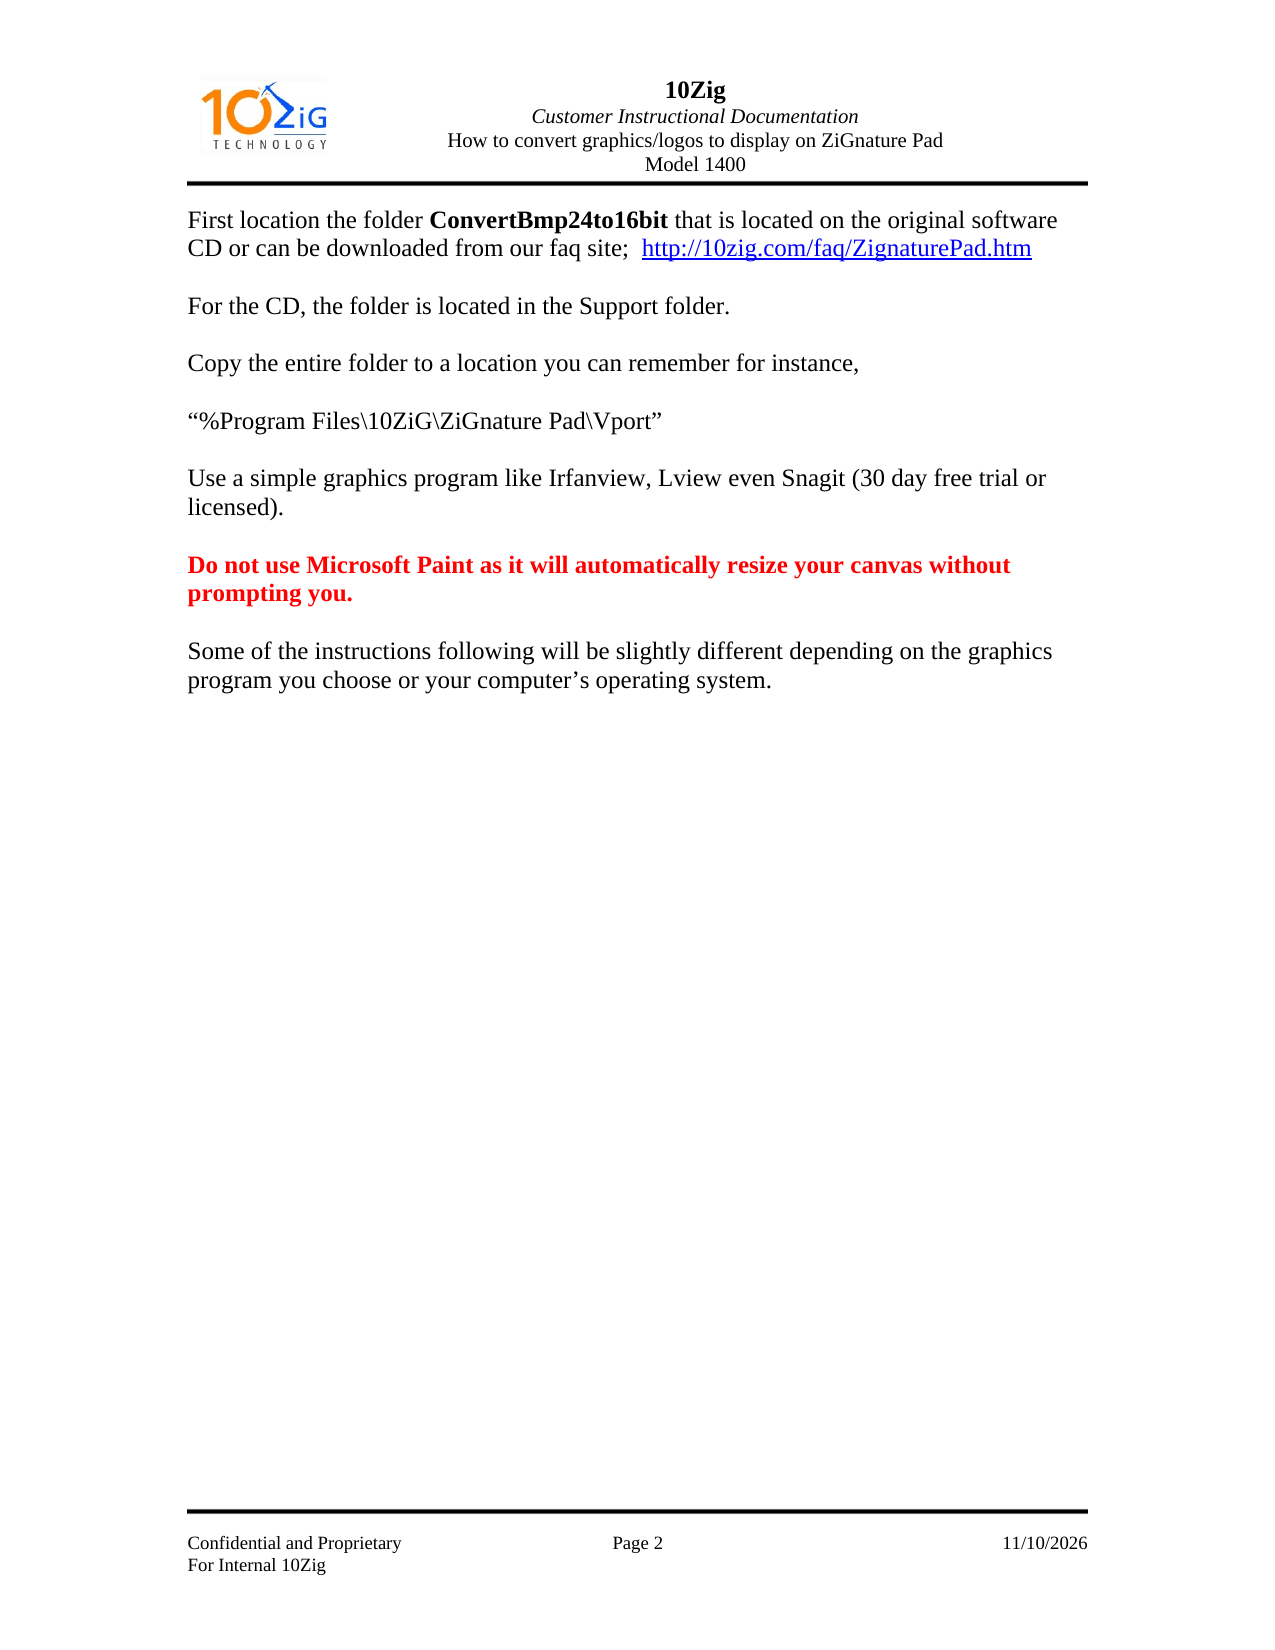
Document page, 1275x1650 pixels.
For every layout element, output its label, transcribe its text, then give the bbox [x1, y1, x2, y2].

picture [187, 1503, 1088, 1519]
text Do not use Microsoft Paint as it will automatically resize your canvas without prompting you. [187, 550, 1087, 607]
picture [187, 175, 1088, 191]
text First location the folder ConvertBmp24to16bit that is located on the original software CD or can be downloaded from our faq site; http://10zig.com/faq/ZignaturePad.htm [187, 205, 1087, 262]
picture [198, 75, 327, 153]
text “%Program Files\10ZiG\ZiGnature Pad\Vport” [187, 406, 1087, 435]
text Use a simple graphics program like Irfanview, Lview even Snagit (30 day free trial or licensed). [187, 463, 1087, 521]
text For the CD, the folder is located in the Support folder. [187, 291, 1087, 320]
text Some of the instructions following will be slightly different depending on the graphics program you choose or your computer’s operating system. [187, 636, 1087, 693]
text Copy the entire folder to a location you can remember for instance, [187, 348, 1087, 377]
